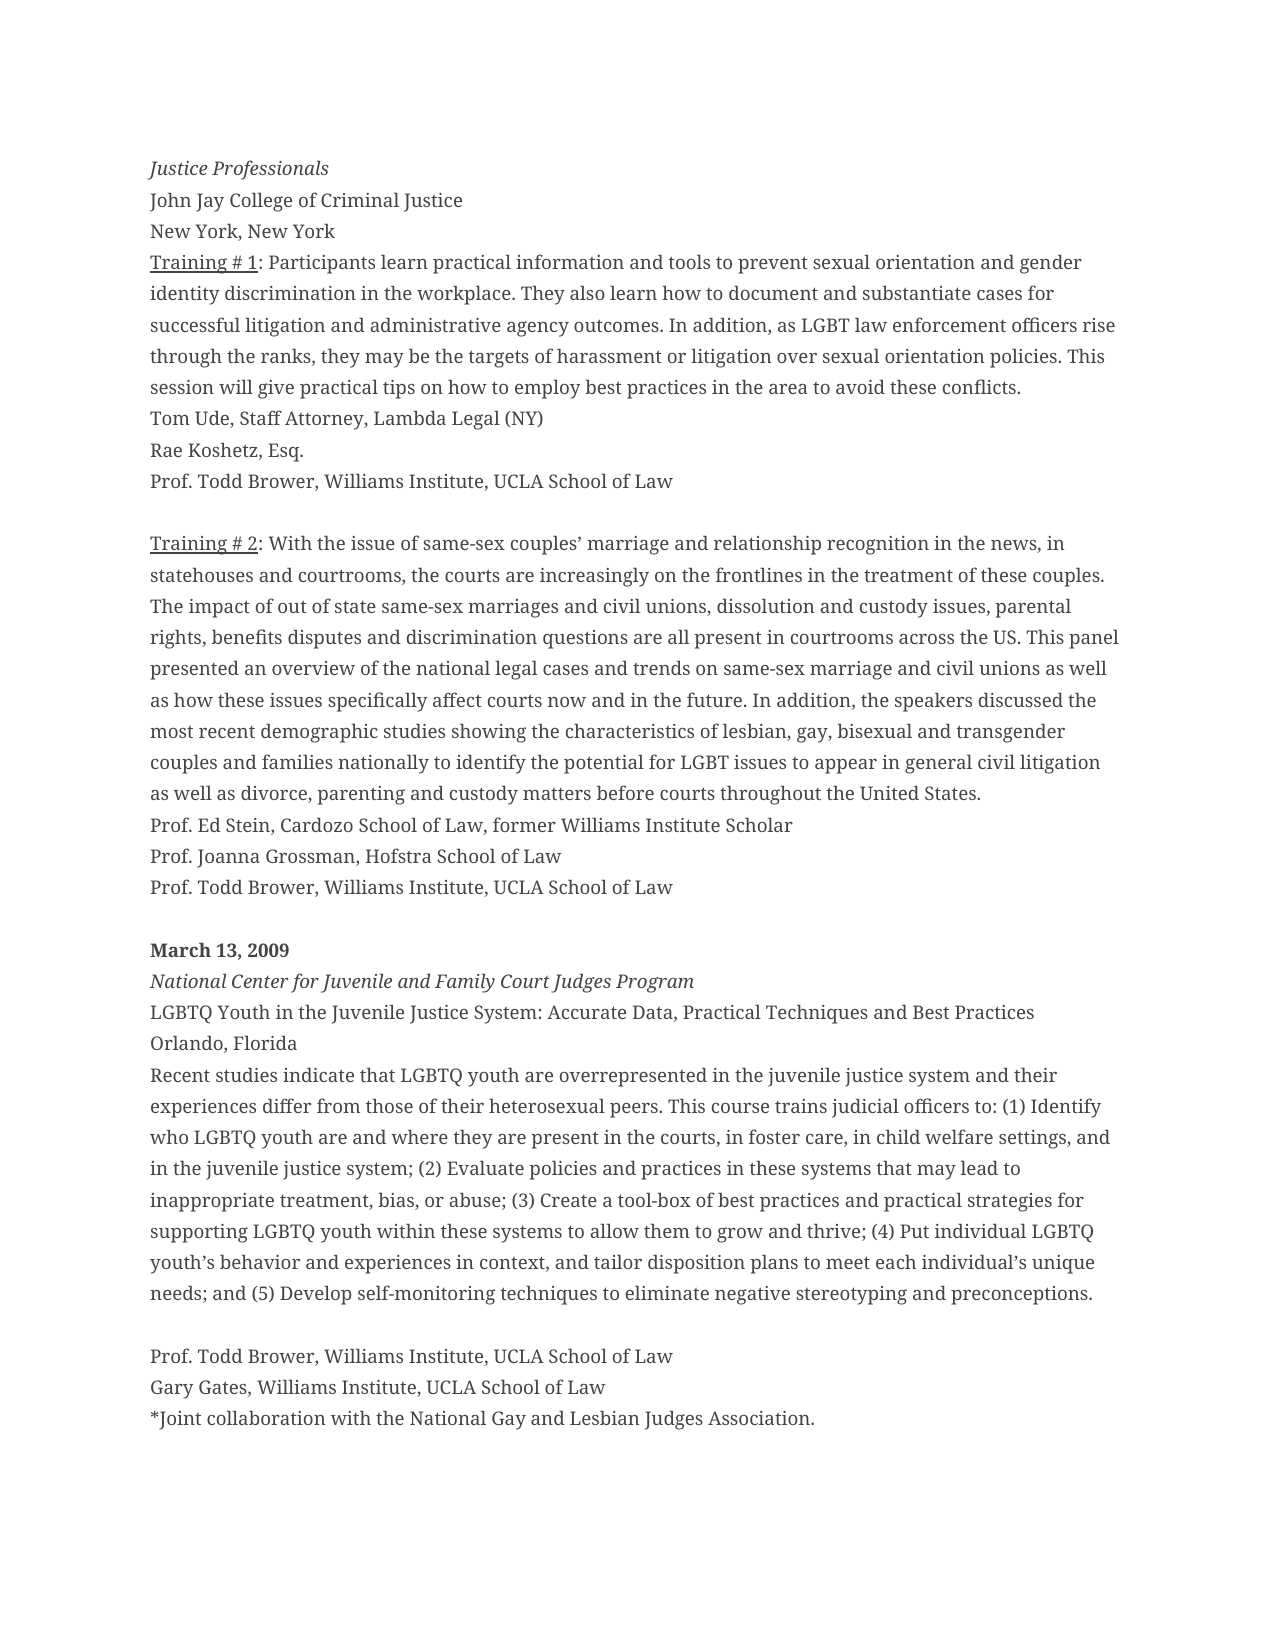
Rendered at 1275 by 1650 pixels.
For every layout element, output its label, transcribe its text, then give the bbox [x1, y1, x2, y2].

text Prof. Todd Brower, Williams Institute, UCLA School of Law Gary Gates, Williams Institute, UCLA School of Law *Joint collaboration with the National Gay and Lesbian Judges Association. [150, 1337, 1125, 1462]
text Recent studies indicate that LGBTQ youth are overrepresented in the juvenile justice system and their experiences differ from those of their heterosexual peers. This course trains judicial officers to: (1) Identify who LGBTQ youth are and where they are present in the courts, in foster care, in child welfare settings, and in the juvenile justice system; (2) Evaluate policies and practices in these systems that may lead to inappropriate treatment, bias, or abuse; (3) Create a tool-box of best practices and practical strategies for supporting LGBTQ youth within these systems to allow them to grow and thrive; (4) Put individual LGBTQ youth’s behavior and experiences in context, and tailor disposition plans to meet each individual’s unique needs; and (5) Develop self-monitoring techniques to eliminate negative stereotyping and preconceptions. [150, 1056, 1125, 1306]
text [150, 150, 1125, 244]
text Prof. Ed Stein, Cardozo School of Law, former Williams Institute Scholar Prof. Joanna Grossman, Hofstra School of Law Prof. Todd Brower, Williams Institute, UCLA School of Law [150, 806, 1125, 931]
text March 13, 2009 National Center for Juvenile and Family Court Judges Program LGBTQ Youth in the Juvenile Justice System: Accurate Data, Practical Techniques and Best Practices Orlando, Florida [150, 931, 1125, 1056]
text Tom Ude, Staff Attorney, Lambda Legal (NY) Rae Koshetz, Esq. Prof. Todd Brower, Williams Institute, UCLA School of Law [150, 400, 1125, 494]
text Training # 1: Participants learn practical information and tools to prevent sexual orientation and gender identity discrimination in the workplace. They also learn how to document and substantiate cases for successful litigation and administrative agency outcomes. In addition, as LGBT law enforcement officers rise through the ranks, they may be the targets of harassment or litigation over sexual orientation policies. This session will give practical tips on how to employ best practices in the area to avoid these conflicts. [150, 244, 1125, 400]
text Training # 2: With the issue of same-sex couples’ marriage and relationship recognition in the news, in statehouses and courtrooms, the courts are increasingly on the frontlines in the treatment of these couples. The impact of out of state same-sex marriages and civil unions, dissolution and custody issues, parental rights, benefits disputes and discrimination questions are all present in courtrooms across the US. This panel presented an overview of the national legal cases and trends on same-sex marriage and civil unions as well as how these issues specifically affect courts now and in the future. In addition, the speakers discussed the most recent demographic studies showing the characteristics of lesbian, gay, bisexual and transgender couples and families nationally to identify the potential for LGBT issues to appear in general civil litigation as well as divorce, parenting and custody matters before courts throughout the United States. [150, 525, 1125, 806]
